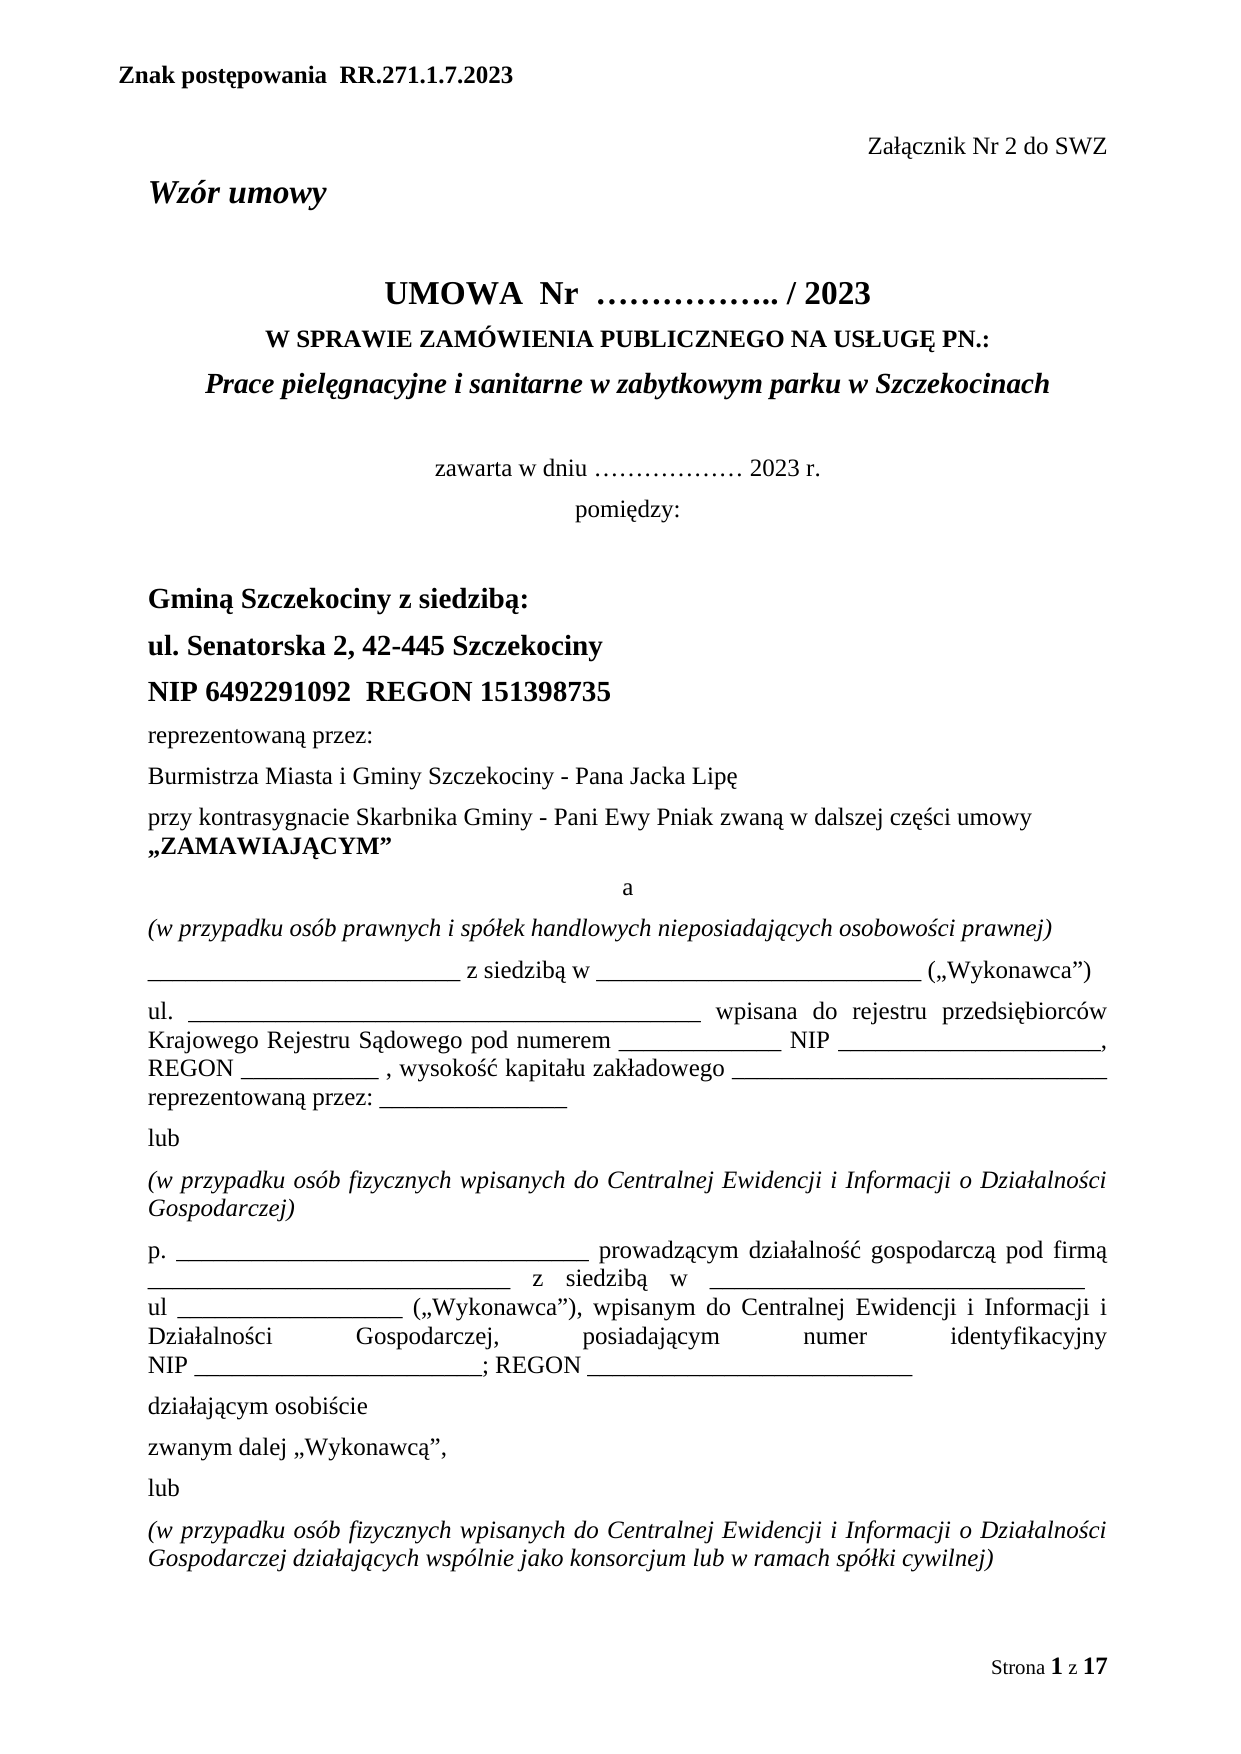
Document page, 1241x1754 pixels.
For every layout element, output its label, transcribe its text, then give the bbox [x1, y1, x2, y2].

text lub [148, 1123, 1107, 1152]
text (w przypadku osób fizycznych wpisanych do Centralnej Ewidencji i Informacji o Działalności Gospodarczej) [148, 1165, 1107, 1222]
text lub [148, 1473, 1107, 1502]
text Burmistrza Miasta i Gminy Szczekociny - Pana Jacka Lipę [148, 761, 1107, 790]
text Gminą Szczekociny z siedzibą: [148, 582, 1107, 615]
text ul. _________________________________________ wpisana do rejestru przedsiębiorców Krajowego Rejestru Sądowego pod numerem _____________ NIP _____________________, REGON ___________ , wysokość kapitału zakładowego ______________________________ reprezentowaną przez: _______________ [148, 996, 1107, 1111]
text Załącznik Nr 2 do SWZ [148, 131, 1107, 159]
text a [148, 872, 1107, 901]
text działającym osobiście [148, 1391, 1107, 1420]
text NIP 6492291092 REGON 151398735 [148, 674, 1107, 707]
text p. _________________________________ prowadzącym działalność gospodarczą pod firmą _____________________________ z siedzibą w ______________________________ ul __________________ („Wykonawca”), wpisanym do Centralnej Ewidencji i Informacji i Działalności Gospodarczej, posiadającym numer identyfikacyjny NIP _______________________; REGON __________________________ [148, 1235, 1107, 1378]
text (w przypadku osób prawnych i spółek handlowych nieposiadających osobowości prawnej) [148, 913, 1107, 942]
text (w przypadku osób fizycznych wpisanych do Centralnej Ewidencji i Informacji o Działalności Gospodarczej działających wspólnie jako konsorcjum lub w ramach spółki cywilnej) [148, 1515, 1107, 1572]
text UMOWA Nr …………….. / 2023 [148, 274, 1107, 312]
text ul. Senatorska 2, 42-445 Szczekociny [148, 628, 1107, 661]
text reprezentowaną przez: [148, 720, 1107, 748]
text W SPRAWIE ZAMÓWIENIA PUBLICZNEGO NA USŁUGĘ PN.: [148, 324, 1107, 353]
text zwanym dalej „Wykonawcą”, [148, 1432, 1107, 1461]
text przy kontrasygnacie Skarbnika Gminy - Pani Ewy Pniak zwaną w dalszej części umowy „ZAMAWIAJĄCYM” [148, 802, 1107, 860]
text zawarta w dniu ……………… 2023 r. [148, 453, 1107, 482]
text _________________________ z siedzibą w __________________________ („Wykonawca”) [148, 955, 1107, 983]
text pomiędzy: [148, 494, 1107, 523]
text Prace pielęgnacyjne i sanitarne w zabytkowym parku w Szczekocinach [148, 366, 1107, 399]
text Wzór umowy [148, 172, 1107, 210]
